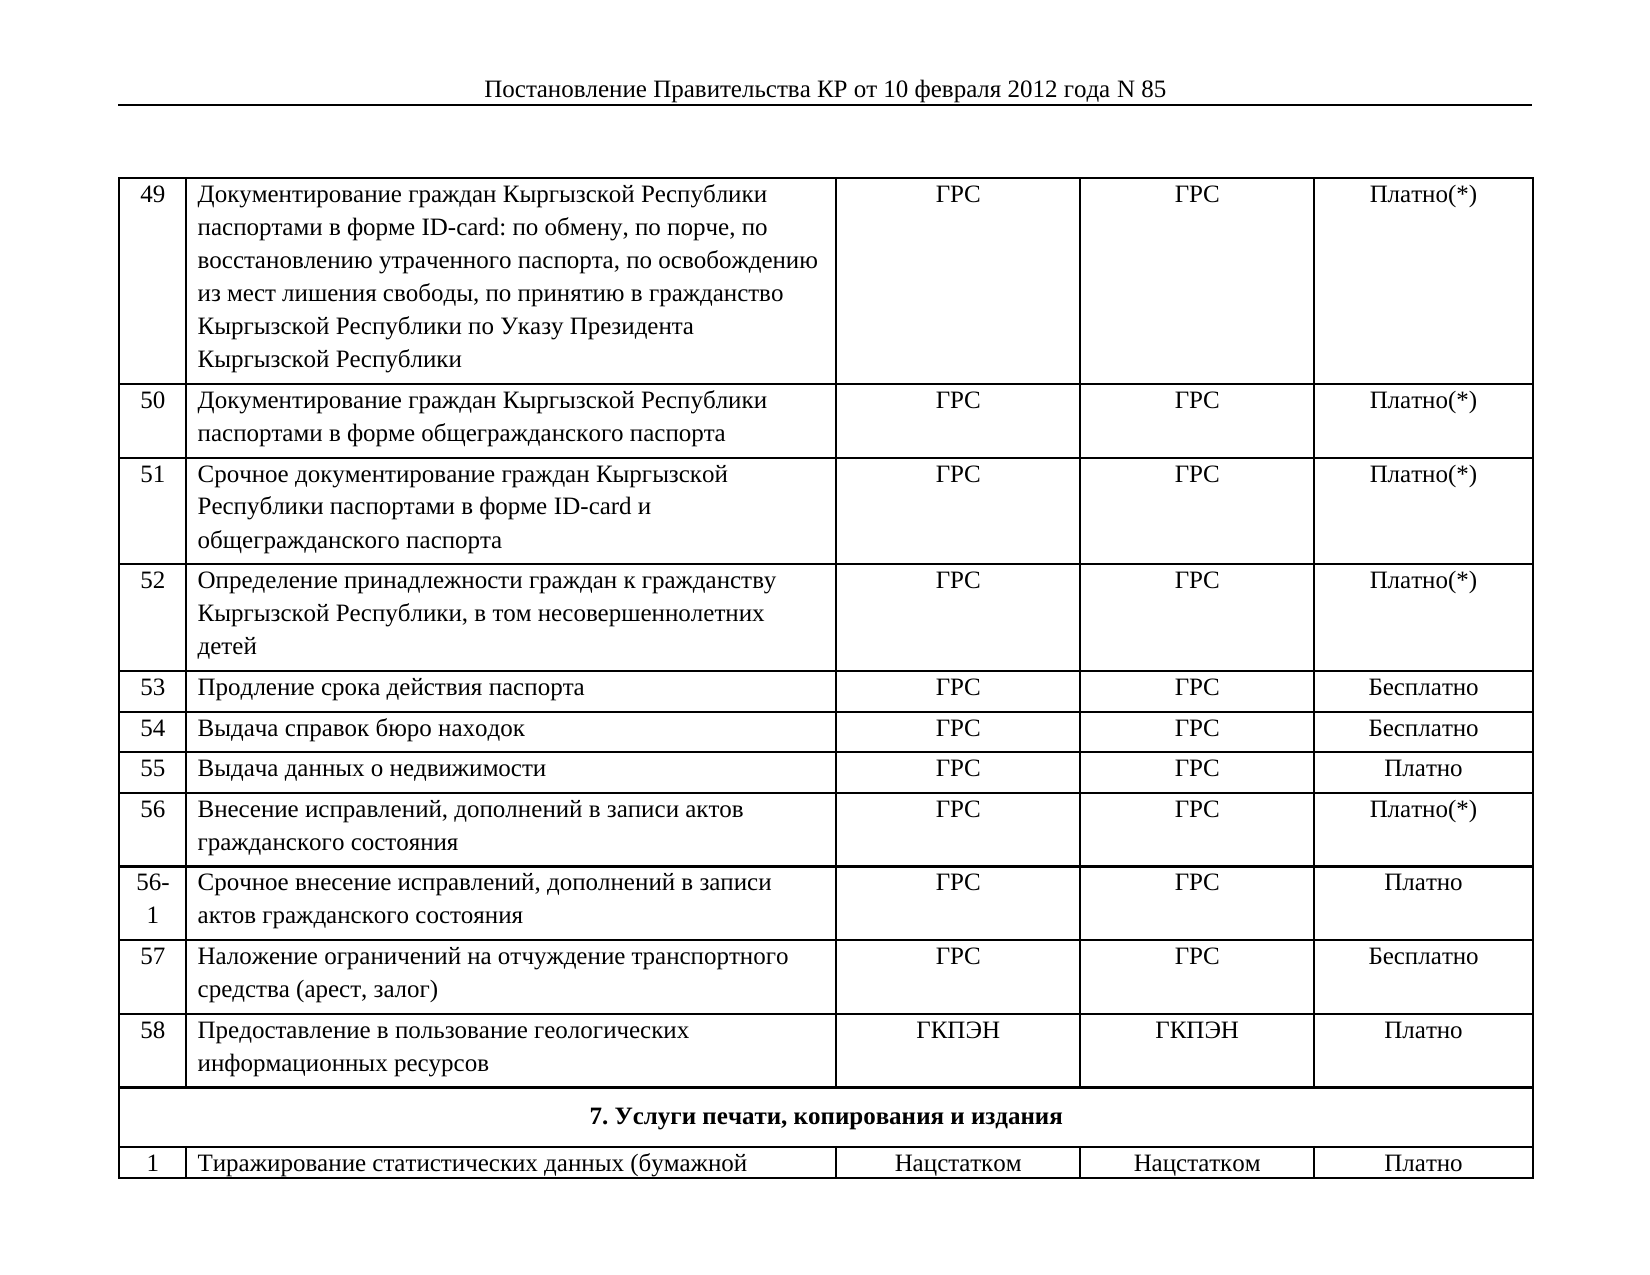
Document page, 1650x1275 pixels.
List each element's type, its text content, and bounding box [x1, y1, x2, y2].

table_cell ГРС [1081, 713, 1313, 751]
table_cell Определение принадлежности граждан к гражданству Кыргызской Республики, в том несовершеннолетних детей [187, 565, 835, 670]
table_cell Платно [1315, 1148, 1532, 1177]
table_cell ГРС [1081, 565, 1313, 670]
table_cell ГРС [1081, 794, 1313, 865]
table_cell Срочное внесение исправлений, дополнений в записи актов гражданского состояния [187, 868, 835, 939]
table_cell ГКПЭН [1081, 1015, 1313, 1086]
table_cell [187, 1148, 835, 1177]
table_cell ГРС [1081, 672, 1313, 711]
table_cell 7. Услуги печати, копирования и издания [120, 1089, 1532, 1146]
table_cell ГРС [1081, 753, 1313, 792]
table_cell Документирование граждан Кыргызской Республики паспортами в форме ID-card: по обмену, по порче, по восстановлению утраченного паспорта, по освобождению из мест лишения свободы, по принятию в гражданство Кыргызской Республики по Указу Президента Кыргызской Республики [187, 179, 835, 383]
table_cell ГКПЭН [837, 1015, 1079, 1086]
table_cell Платно(*) [1315, 385, 1532, 457]
table_cell ГРС [1081, 941, 1313, 1013]
table_cell 56 [120, 794, 185, 865]
table_cell Платно(*) [1315, 565, 1532, 670]
table_cell Платно [1315, 868, 1532, 939]
table_cell 56-1 [120, 868, 185, 939]
table_cell ГРС [1081, 179, 1313, 383]
table_cell Платно(*) [1315, 179, 1532, 383]
table_cell ГРС [1081, 868, 1313, 939]
table_cell Платно [1315, 1015, 1532, 1086]
table_cell Наложение ограничений на отчуждение транспортного средства (арест, залог) [187, 941, 835, 1013]
table_cell Бесплатно [1315, 713, 1532, 751]
table_cell ГРС [837, 713, 1079, 751]
table_cell Выдача данных о недвижимости [187, 753, 835, 792]
table_cell 50 [120, 385, 185, 457]
table_cell ГРС [837, 941, 1079, 1013]
table_cell 49 [120, 179, 185, 383]
table_cell ГРС [837, 179, 1079, 383]
table_cell Бесплатно [1315, 941, 1532, 1013]
table_cell Платно [1315, 753, 1532, 792]
table_cell 53 [120, 672, 185, 711]
table_cell ГРС [837, 672, 1079, 711]
table_cell Бесплатно [1315, 672, 1532, 711]
table_cell 1 [120, 1148, 185, 1177]
table_cell 55 [120, 753, 185, 792]
table_cell 51 [120, 459, 185, 563]
table_cell Срочное документирование граждан Кыргызской Республики паспортами в форме ID-card и общегражданского паспорта [187, 459, 835, 563]
table_cell 58 [120, 1015, 185, 1086]
table_cell Документирование граждан Кыргызской Республики паспортами в форме общегражданского паспорта [187, 385, 835, 457]
table_cell 57 [120, 941, 185, 1013]
table_cell ГРС [1081, 459, 1313, 563]
table_cell Предоставление в пользование геологических информационных ресурсов [187, 1015, 835, 1086]
table_cell ГРС [837, 459, 1079, 563]
table_cell 54 [120, 713, 185, 751]
table_cell Платно(*) [1315, 459, 1532, 563]
table_cell ГРС [837, 794, 1079, 865]
table_cell ГРС [837, 565, 1079, 670]
table_cell Продление срока действия паспорта [187, 672, 835, 711]
table_cell Нацстатком [837, 1148, 1079, 1177]
table_cell 52 [120, 565, 185, 670]
table_cell ГРС [837, 385, 1079, 457]
table_cell Внесение исправлений, дополнений в записи актов гражданского состояния [187, 794, 835, 865]
table_cell ГРС [837, 868, 1079, 939]
table_cell Выдача справок бюро находок [187, 713, 835, 751]
table_cell ГРС [837, 753, 1079, 792]
table_cell Нацстатком [1081, 1148, 1313, 1177]
table_cell Платно(*) [1315, 794, 1532, 865]
table_cell ГРС [1081, 385, 1313, 457]
